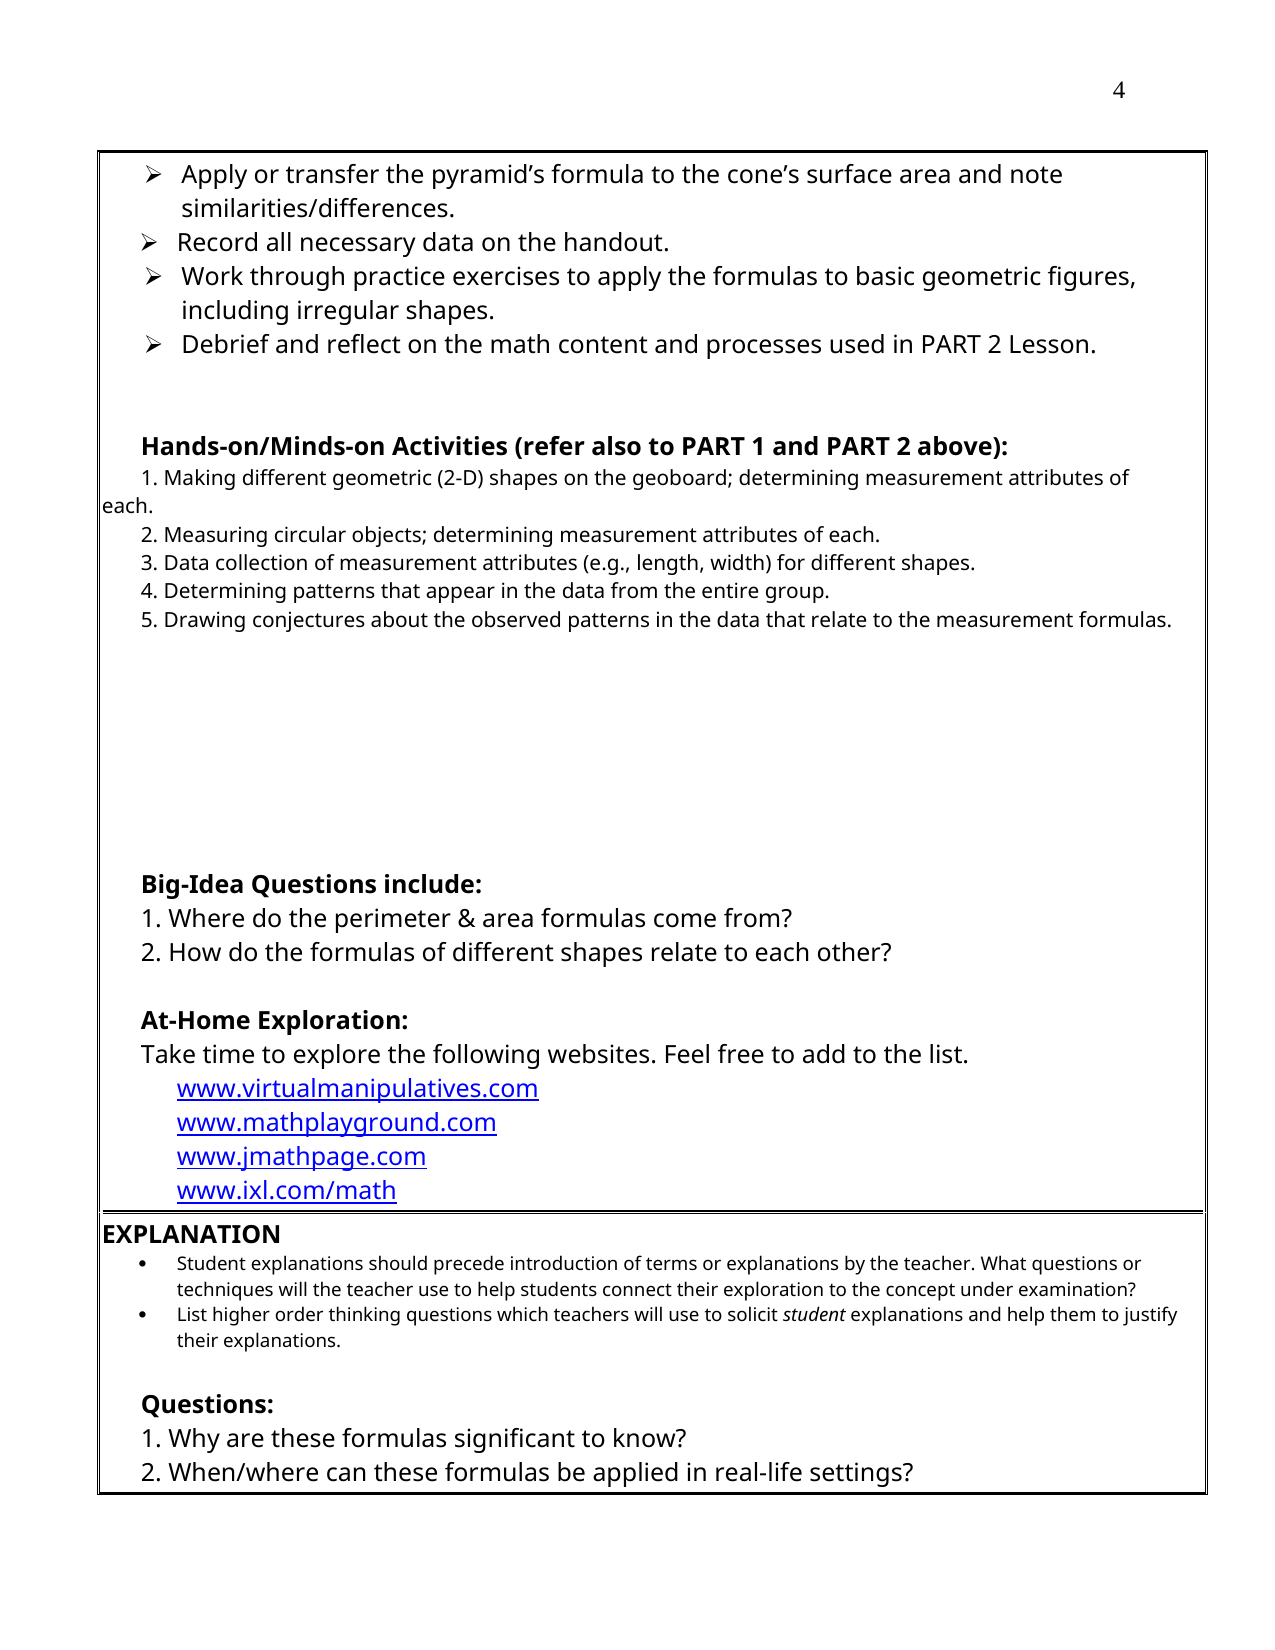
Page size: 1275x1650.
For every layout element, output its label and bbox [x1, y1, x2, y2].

table_cell [100, 1210, 1205, 1492]
table_cell [100, 153, 1205, 1210]
